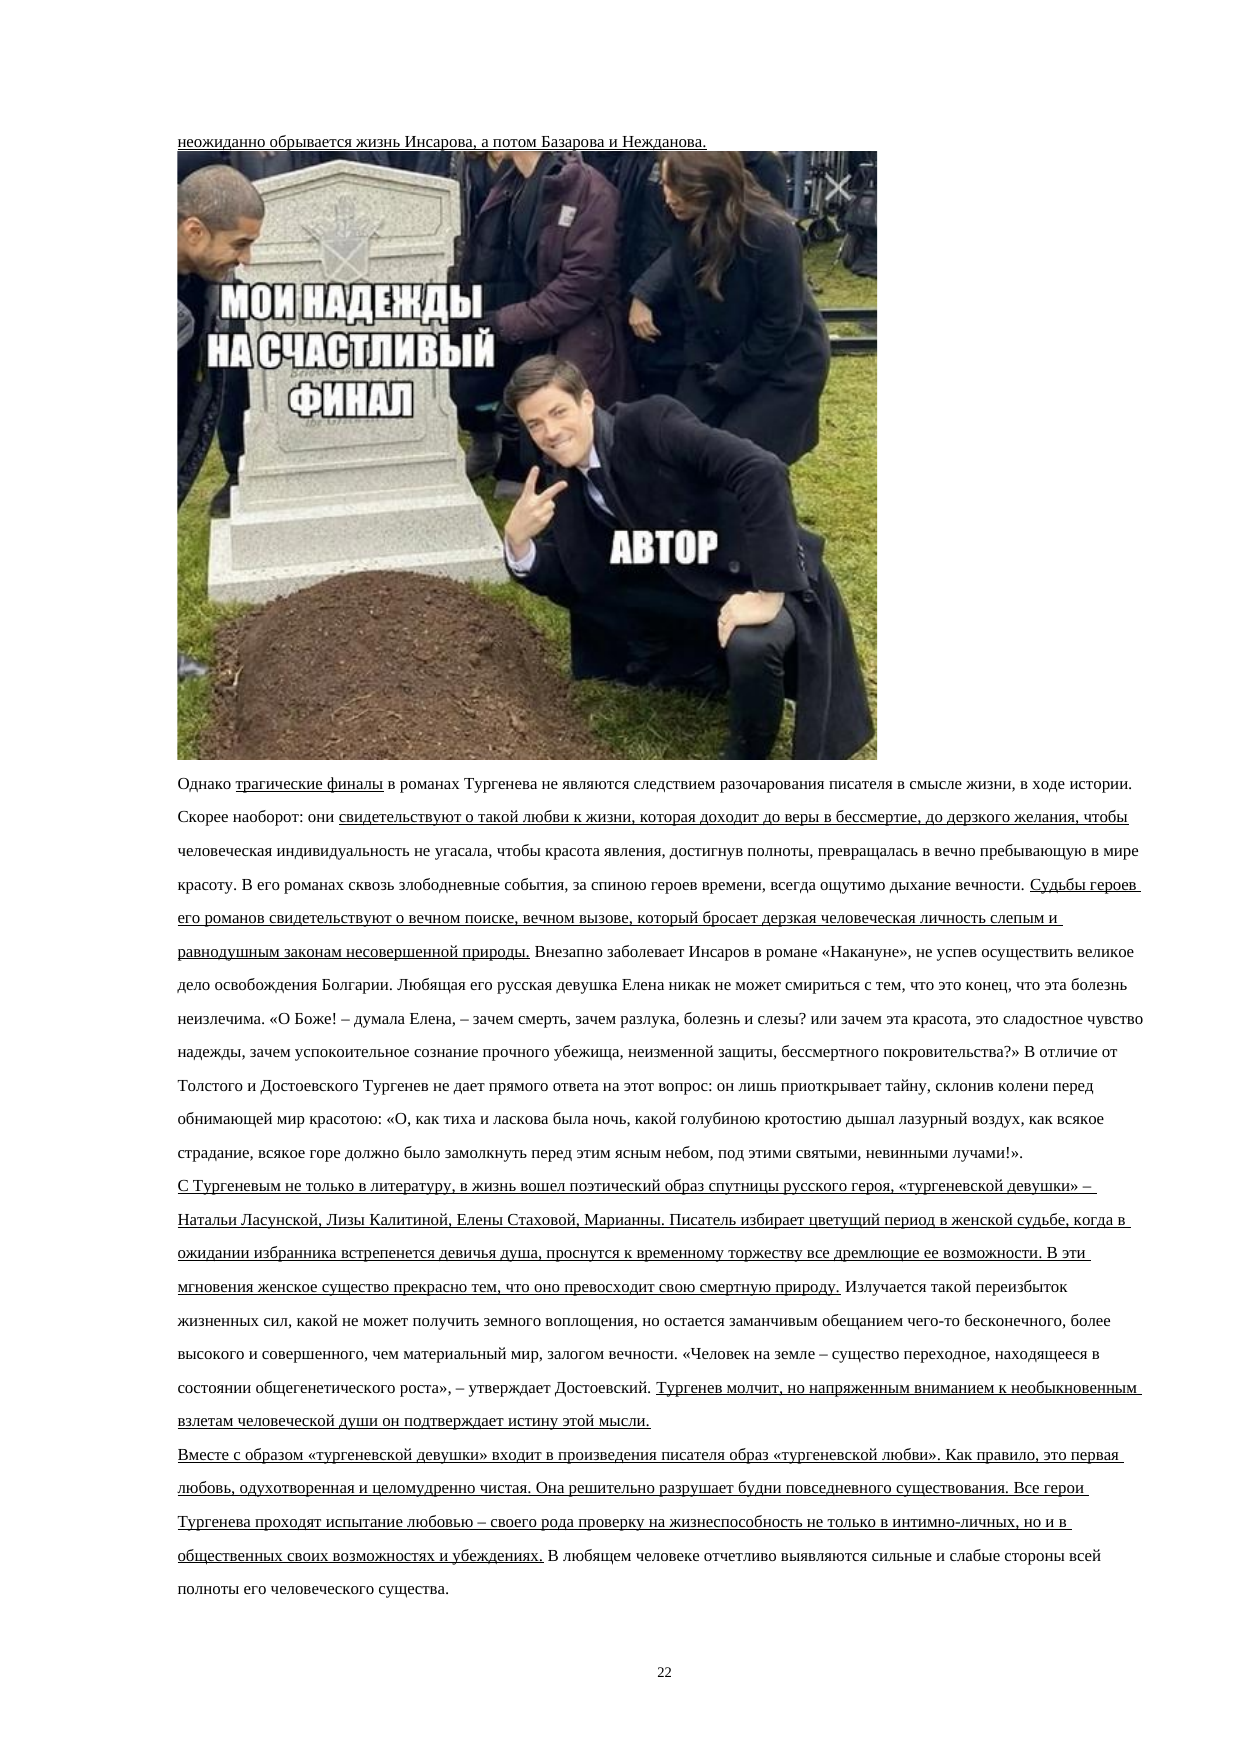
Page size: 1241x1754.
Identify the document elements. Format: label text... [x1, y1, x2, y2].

text С Тургеневым не только в литературу, в жизнь вошел поэтический образ спутницы русского героя, «тургеневской девушки» – Натальи Ласунской, Лизы Калитиной, Елены Стаховой, Марианны. Писатель избирает цветущий период в женской судьбе, когда в ожидании избранника встрепенется девичья душа, проснутся к временному торжеству все дремлющие ее возможности. В эти мгновения женское существо прекрасно тем, что оно превосходит свою смертную природу. Излучается такой переизбыток жизненных сил, какой не может получить земного воплощения, но остается заманчивым обещанием чего-то бесконечного, более высокого и совершенного, чем материальный мир, залогом вечности. «Человек на земле – существо переходное, находящееся в состоянии общегенетического роста», – утверждает Достоевский. Тургенев молчит, но напряженным вниманием к необыкновенным взлетам человеческой души он подтверждает истину этой мысли. [177, 1162, 1152, 1430]
text Однако трагические финалы в романах Тургенева не являются следствием разочарования писателя в смысле жизни, в ходе истории. Скорее наоборот: они свидетельствуют о такой любви к жизни, которая доходит до веры в бессмертие, до дерзкого желания, чтобы человеческая индивидуальность не угасала, чтобы красота явления, достигнув полноты, превращалась в вечно пребывающую в мире красоту. В его романах сквозь злободневные события, за спиною героев времени, всегда ощутимо дыхание вечности. Судьбы героев его романов свидетельствуют о вечном поиске, вечном вызове, который бросает дерзкая человеческая личность слепым и равнодушным законам несовершенной природы. Внезапно заболевает Инсаров в романе «Накануне», не успев осуществить великое дело освобождения Болгарии. Любящая его русская девушка Елена никак не может смириться с тем, что это конец, что эта болезнь неизлечима. «О Боже! – думала Елена, – зачем смерть, зачем разлука, болезнь и слезы? или зачем эта красота, это сладостное чувство надежды, зачем успокоительное сознание прочного убежища, неизменной защиты, бессмертного покровительства?» В отличие от Толстого и Достоевского Тургенев не дает прямого ответа на этот вопрос: он лишь приоткрывает тайну, склонив колени перед обнимающей мир красотою: «О, как тиха и ласкова была ночь, какой голубиною кротостию дышал лазурный воздух, как всякое страдание, всякое горе должно было замолкнуть перед этим ясным небом, под этими святыми, невинными лучами!». [177, 759, 1152, 1162]
picture [177, 151, 878, 760]
text Вместе с образом «тургеневской девушки» входит в произведения писателя образ «тургеневской любви». Как правило, это первая любовь, одухотворенная и целомудренно чистая. Она решительно разрушает будни повседневного существования. Все герои Тургенева проходят испытание любовью – своего рода проверку на жизнеспособность не только в интимно-личных, но и в общественных своих возможностях и убеждениях. В любящем человеке отчетливо выявляются сильные и слабые стороны всей полноты его человеческого существа. [177, 1431, 1152, 1598]
